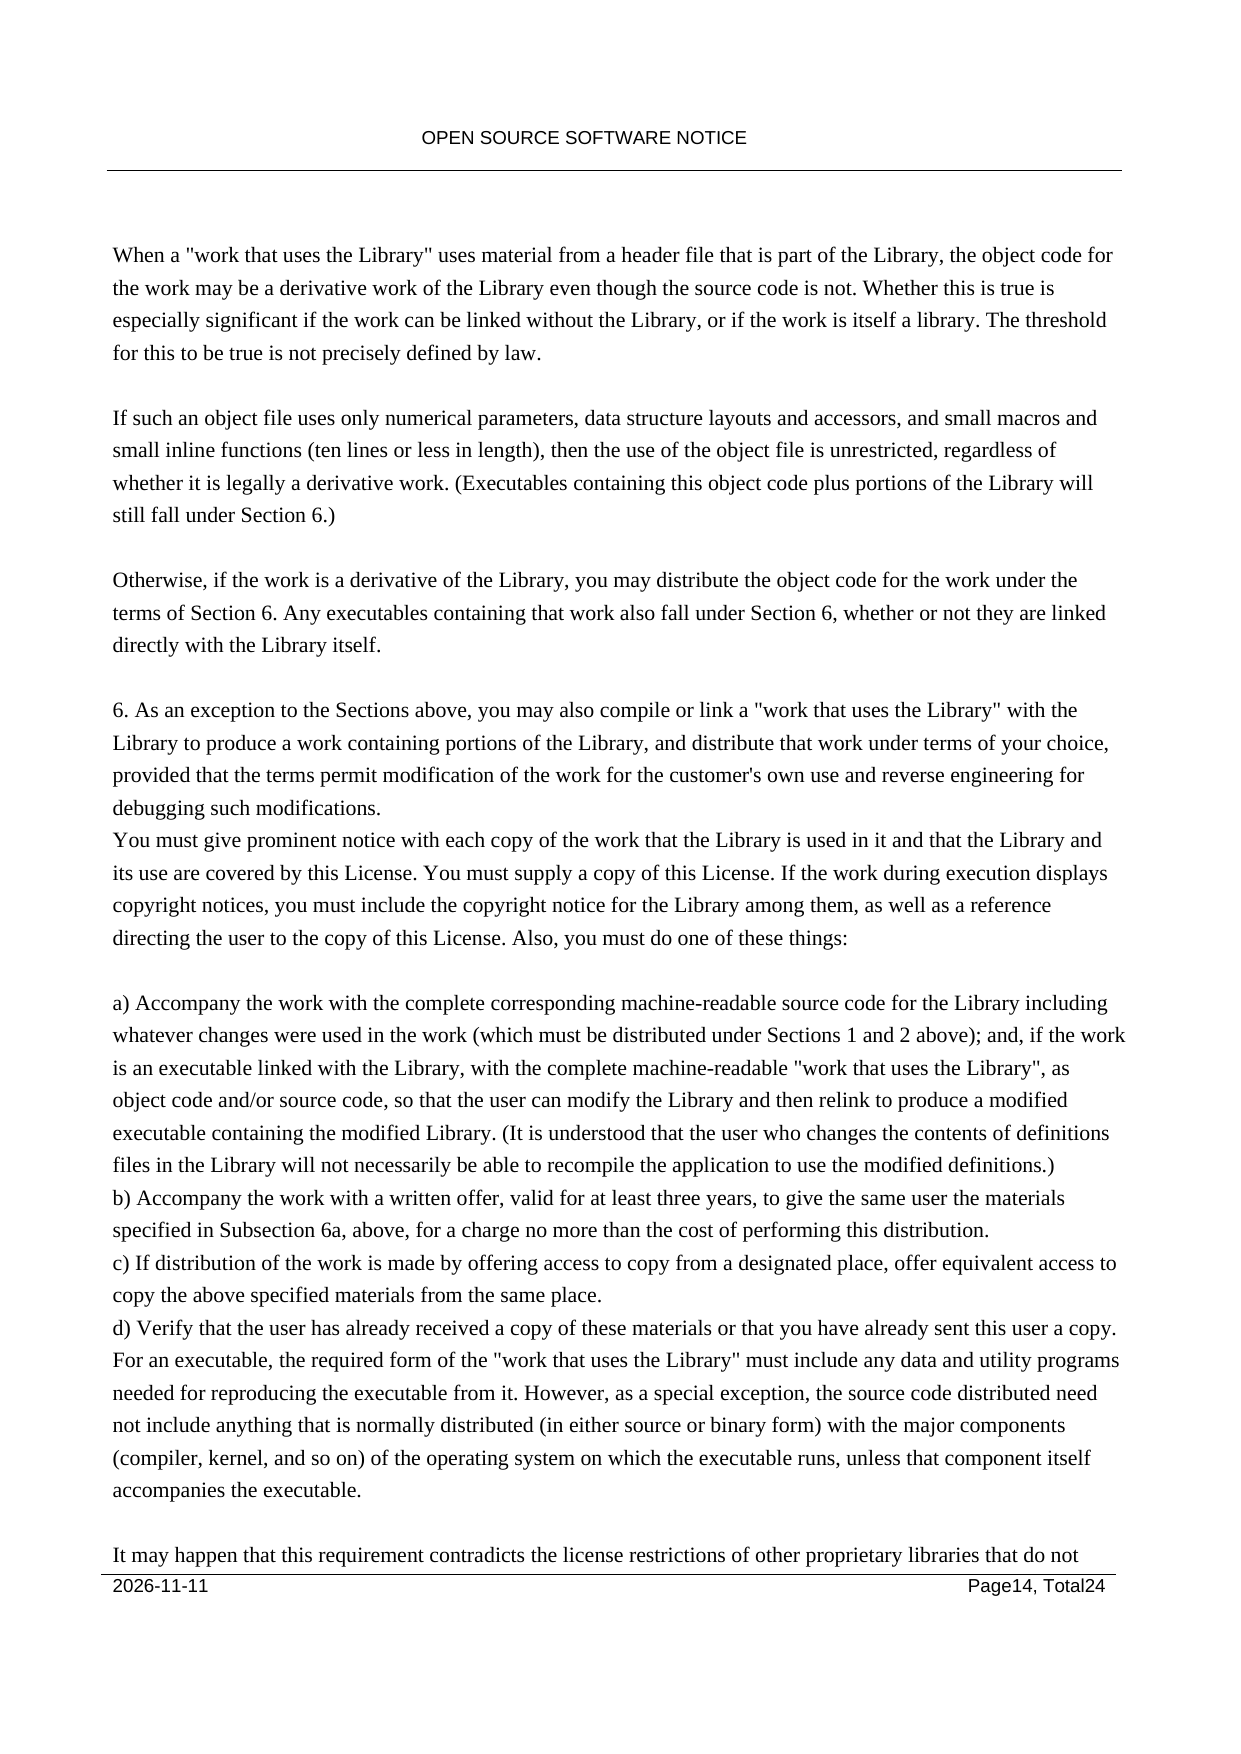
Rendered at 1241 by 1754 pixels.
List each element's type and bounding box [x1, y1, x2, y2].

text [112, 206, 1128, 1571]
